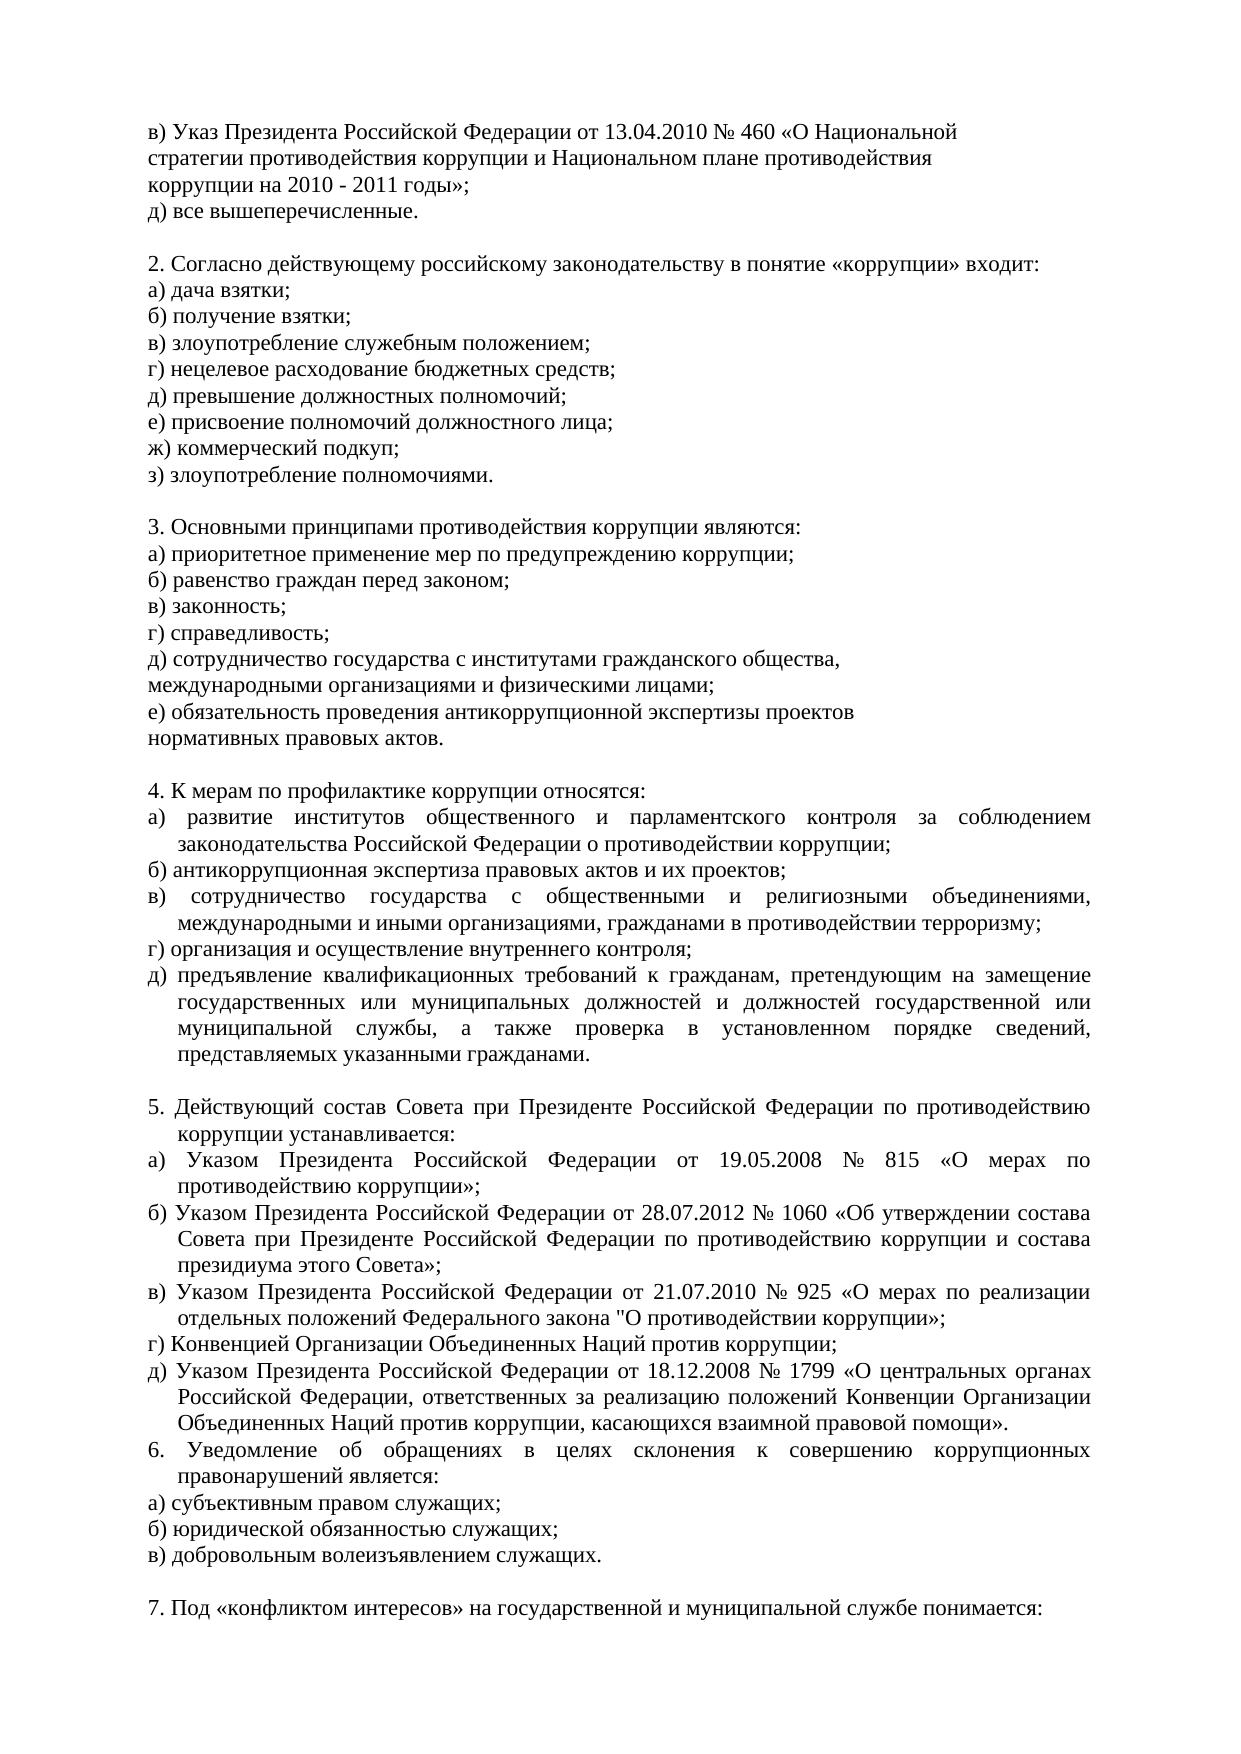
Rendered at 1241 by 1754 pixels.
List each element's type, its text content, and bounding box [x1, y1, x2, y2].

text а) Указом Президента Российской Федерации от 19.05.2008 № 815 «О мерах по противодействию коррупции»; [148, 1146, 1093, 1199]
text г) Конвенцией Организации Объединенных Наций против коррупции; [148, 1330, 1093, 1357]
text б) Указом Президента Российской Федерации от 28.07.2012 № 1060 «Об утверждении состава Совета при Президенте Российской Федерации по противодействию коррупции и состава президиума этого Совета»; [148, 1199, 1093, 1278]
text 6. Уведомление об обращениях в целях склонения к совершению коррупционных правонарушений является: [148, 1436, 1093, 1488]
text международными организациями и физическими лицами; [148, 672, 1093, 698]
text а) развитие институтов общественного и парламентского контроля за соблюдением законодательства Российской Федерации о противодействии коррупции; [148, 803, 1093, 856]
text 4. К мерам по профилактике коррупции относятся: [148, 777, 1093, 803]
text а) дача взятки; [148, 276, 1093, 303]
text д) Указом Президента Российской Федерации от 18.12.2008 № 1799 «О центральных органах Российской Федерации, ответственных за реализацию положений Конвенции Организации Объединенных Наций против коррупции, касающихся взаимной правовой помощи». [148, 1357, 1093, 1436]
text а) приоритетное применение мер по предупреждению коррупции; [148, 540, 1093, 566]
text е) обязательность проведения антикоррупционной экспертизы проектов [148, 698, 1093, 724]
text в) Указом Президента Российской Федерации от 21.07.2010 № 925 «О мерах по реализации отдельных положений Федерального закона "О противодействии коррупции»; [148, 1278, 1093, 1330]
text д) предъявление квалификационных требований к гражданам, претендующим на замещение государственных или муниципальных должностей и должностей государственной или муниципальной службы, а также проверка в установленном порядке сведений, представляемых указанными гражданами. [148, 961, 1093, 1067]
text е) присвоение полномочий должностного лица; [148, 408, 1093, 434]
text в) сотрудничество государства с общественными и религиозными объединениями, международными и иными организациями, гражданами в противодействии терроризму; [148, 882, 1093, 935]
text в) злоупотребление служебным положением; [148, 329, 1093, 355]
text коррупции на 2010 - 2011 годы»; [148, 171, 1093, 197]
text г) справедливость; [148, 619, 1093, 645]
text в) законность; [148, 592, 1093, 619]
text б) юридической обязанностью служащих; [148, 1515, 1093, 1541]
text г) нецелевое расходование бюджетных средств; [148, 355, 1093, 382]
text д) все вышеперечисленные. [148, 197, 1093, 223]
text 2. Согласно действующему российскому законодательству в понятие «коррупции» входит: [148, 250, 1093, 276]
text б) антикоррупционная экспертиза правовых актов и их проектов; [148, 856, 1093, 882]
text стратегии противодействия коррупции и Национальном плане противодействия [148, 144, 1093, 171]
text в) добровольным волеизъявлением служащих. [148, 1541, 1093, 1568]
text з) злоупотребление полномочиями. [148, 461, 1093, 487]
text 3. Основными принципами противодействия коррупции являются: [148, 513, 1093, 540]
text б) равенство граждан перед законом; [148, 566, 1093, 592]
text г) организация и осуществление внутреннего контроля; [148, 935, 1093, 961]
text 5. Действующий состав Совета при Президенте Российской Федерации по противодействию коррупции устанавливается: [148, 1093, 1093, 1146]
text 7. Под «конфликтом интересов» на государственной и муниципальной службе понимается: [148, 1594, 1093, 1620]
text д) превышение должностных полномочий; [148, 382, 1093, 408]
text б) получение взятки; [148, 303, 1093, 329]
text а) субъективным правом служащих; [148, 1488, 1093, 1515]
text в) Указ Президента Российской Федерации от 13.04.2010 № 460 «О Национальной [148, 118, 1093, 144]
text д) сотрудничество государства с институтами гражданского общества, [148, 645, 1093, 672]
text ж) коммерческий подкуп; [148, 434, 1093, 461]
text нормативных правовых актов. [148, 724, 1093, 751]
